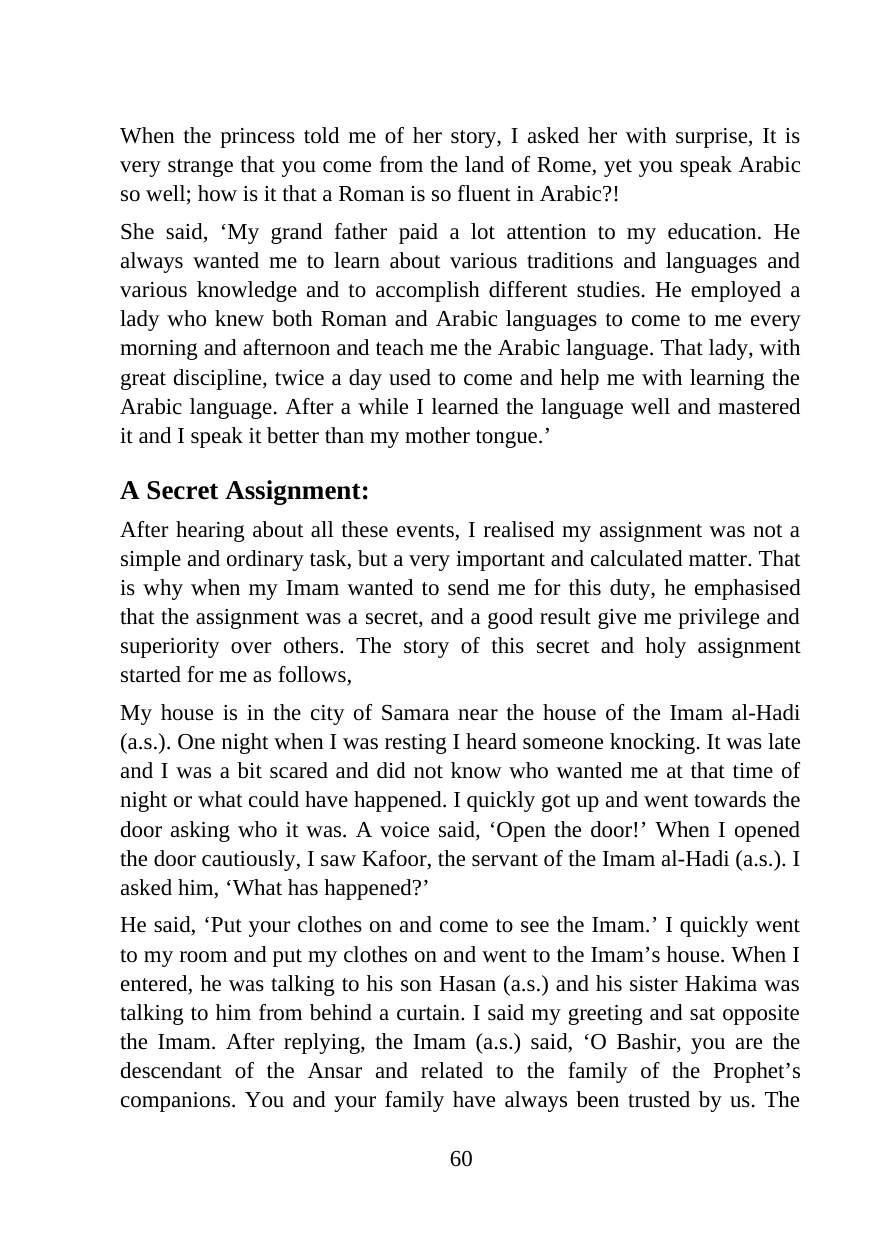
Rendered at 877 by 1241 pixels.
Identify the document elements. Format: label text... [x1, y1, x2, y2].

text My house is in the city of Samara near the house of the Imam al-Hadi (a.s.). One night when I was resting I heard someone knocking. It was late and I was a bit scared and did not know who wanted me at that time of night or what could have happened. I quickly got up and went towards the door asking who it was. A voice said, ‘Open the door!’ When I opened the door cautiously, I saw Kafoor, the servant of the Imam al-Hadi (a.s.). I asked him, ‘What has happened?’ [120, 697, 802, 901]
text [120, 909, 802, 1114]
text She said, ‘My grand father paid a lot attention to my education. He always wanted me to learn about various traditions and languages and various knowledge and to accomplish different studies. He employed a lady who knew both Roman and Arabic languages to come to me every morning and afternoon and teach me the Arabic language. That lady, with great discipline, twice a day used to come and help me with learning the Arabic language. After a while I learned the language well and mastered it and I speak it better than my mother tongue.’ [120, 216, 802, 449]
subtitle A Secret Assignment: [120, 474, 802, 505]
text When the princess told me of her story, I asked her with surprise, It is very strange that you come from the land of Rome, yet you speak Arabic so well; how is it that a Roman is so fluent in Arabic?! [120, 120, 802, 207]
text After hearing about all these events, I realised my assignment was not a simple and ordinary task, but a very important and calculated matter. That is why when my Imam wanted to send me for this duty, he emphasised that the assignment was a secret, and a good result give me privilege and superiority over others. The story of this secret and holy assignment started for me as follows, [120, 514, 802, 689]
